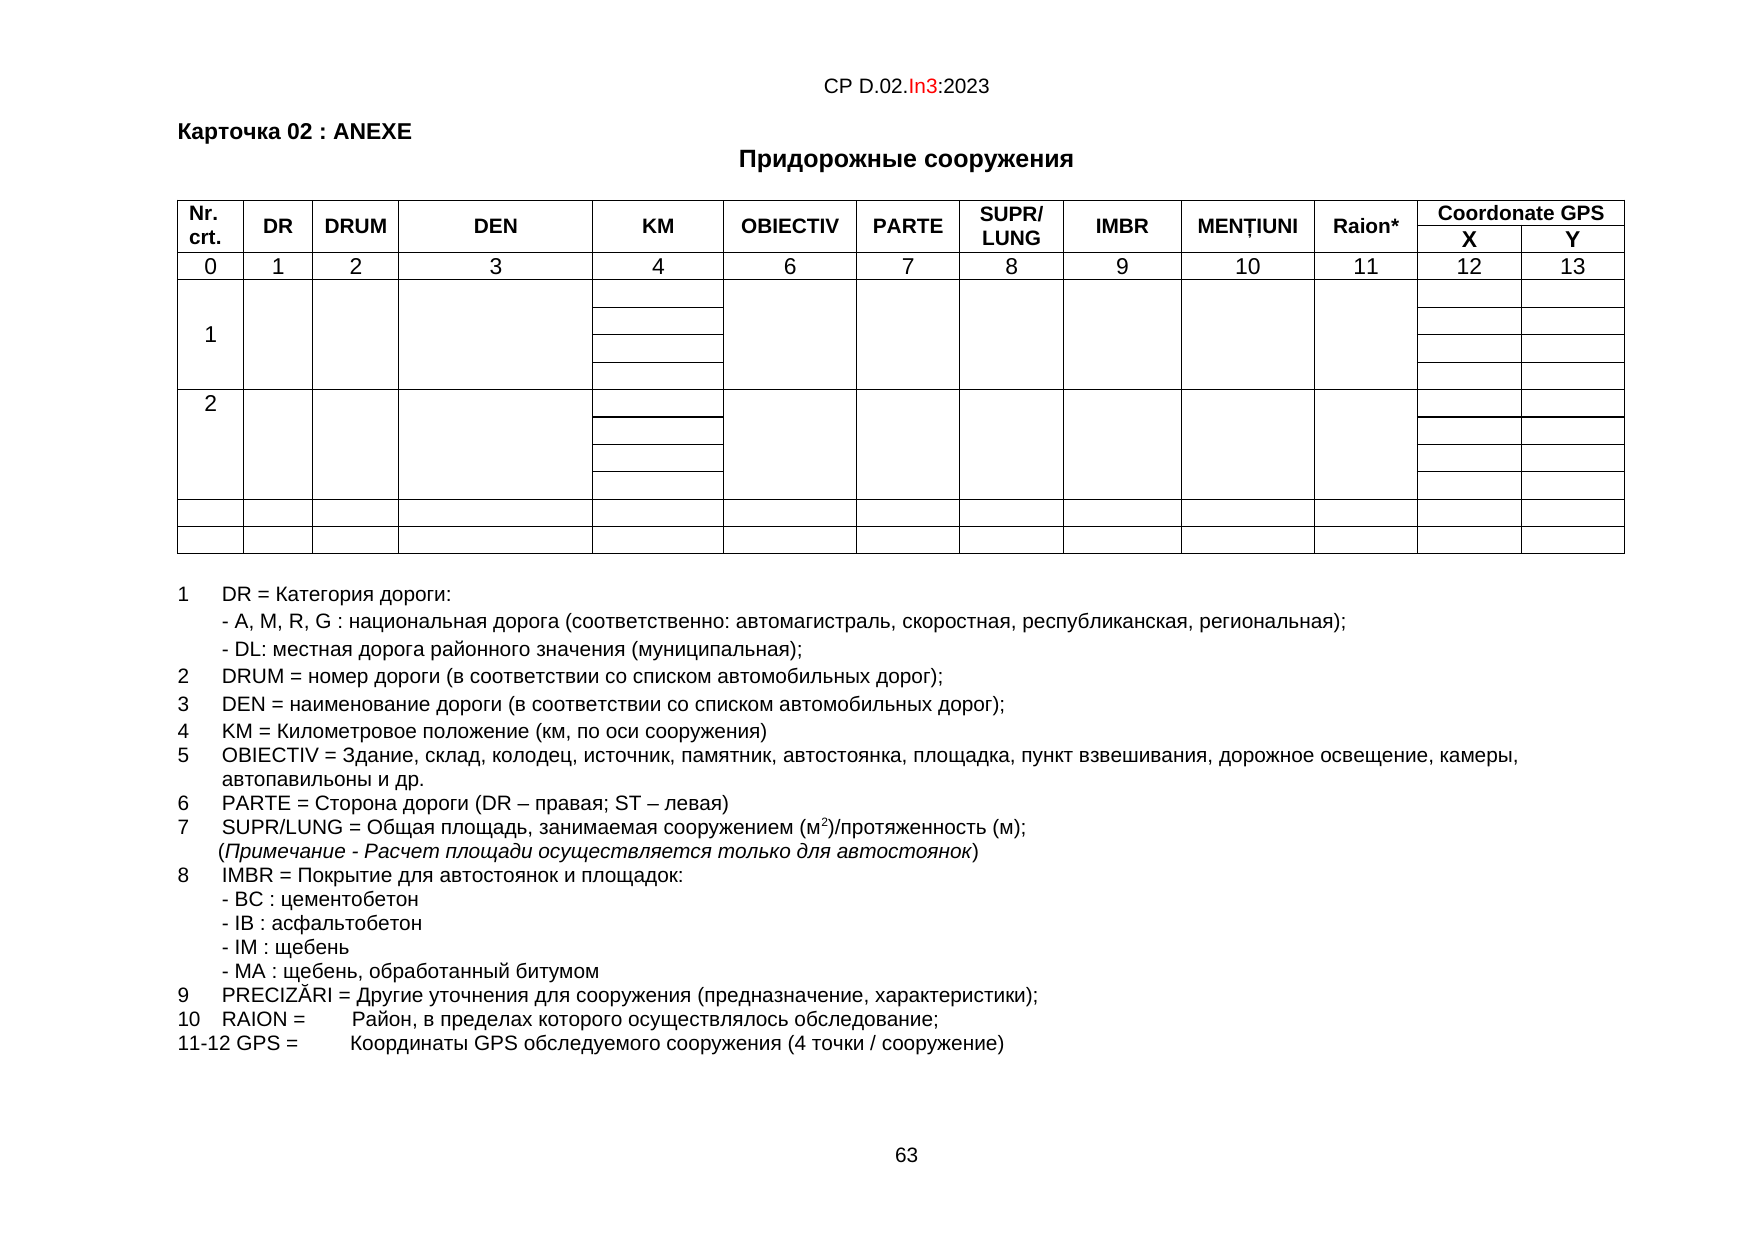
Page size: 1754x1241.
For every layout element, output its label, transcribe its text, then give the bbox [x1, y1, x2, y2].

text - IM : щебень [222, 935, 1636, 959]
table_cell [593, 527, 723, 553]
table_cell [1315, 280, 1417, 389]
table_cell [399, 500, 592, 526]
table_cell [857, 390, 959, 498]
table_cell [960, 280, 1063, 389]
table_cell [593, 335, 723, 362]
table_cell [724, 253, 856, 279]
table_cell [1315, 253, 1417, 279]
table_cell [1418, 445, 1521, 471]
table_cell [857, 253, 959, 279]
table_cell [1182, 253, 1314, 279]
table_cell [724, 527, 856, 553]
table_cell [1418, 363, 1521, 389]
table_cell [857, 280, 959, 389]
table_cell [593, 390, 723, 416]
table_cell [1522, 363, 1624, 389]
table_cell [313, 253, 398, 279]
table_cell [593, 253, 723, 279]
text 2 DRUM = номер дороги (в соответствии со списком автомобильных дорог); [177, 664, 1636, 688]
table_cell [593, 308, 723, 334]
text - DL: местная дорога районного значения (муниципальная); [222, 637, 1636, 661]
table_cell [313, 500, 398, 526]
text 6 PARTE = Сторона дороги (DR – правая; ST – левая) [177, 791, 1636, 815]
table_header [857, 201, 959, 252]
text - BC : цементобетон [222, 887, 1636, 911]
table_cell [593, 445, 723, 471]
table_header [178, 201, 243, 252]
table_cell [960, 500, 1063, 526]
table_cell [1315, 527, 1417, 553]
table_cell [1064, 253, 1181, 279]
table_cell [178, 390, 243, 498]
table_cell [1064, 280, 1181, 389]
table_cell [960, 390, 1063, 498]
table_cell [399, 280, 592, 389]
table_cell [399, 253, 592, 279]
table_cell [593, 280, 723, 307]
text 8 IMBR = Покрытие для автостоянок и площадок: [177, 863, 1636, 887]
text 7 SUPR/LUNG = Общая площадь, занимаемая сооружением (м2)/протяженность (м); [177, 815, 1636, 839]
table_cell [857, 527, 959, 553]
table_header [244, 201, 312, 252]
text 3 DEN = наименование дороги (в соответствии со списком автомобильных дорог); [177, 692, 1636, 716]
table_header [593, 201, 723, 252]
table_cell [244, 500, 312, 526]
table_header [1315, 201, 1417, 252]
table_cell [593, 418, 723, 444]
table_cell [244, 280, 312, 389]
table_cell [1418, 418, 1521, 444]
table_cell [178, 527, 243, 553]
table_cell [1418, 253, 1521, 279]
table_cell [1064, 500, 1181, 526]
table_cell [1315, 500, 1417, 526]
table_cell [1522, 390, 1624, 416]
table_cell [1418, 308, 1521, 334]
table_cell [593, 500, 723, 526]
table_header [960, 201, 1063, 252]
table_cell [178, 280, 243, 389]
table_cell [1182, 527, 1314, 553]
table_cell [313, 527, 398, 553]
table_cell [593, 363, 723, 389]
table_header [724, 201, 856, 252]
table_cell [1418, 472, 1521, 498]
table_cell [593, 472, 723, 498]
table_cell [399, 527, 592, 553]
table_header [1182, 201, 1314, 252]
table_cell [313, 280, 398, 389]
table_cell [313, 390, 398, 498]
text 5 OBIECTIV = Здание, склад, колодец, источник, памятник, автостоянка, площадка, пункт взвешивания, дорожное освещение, камеры, автопавильоны и др. [177, 743, 1636, 791]
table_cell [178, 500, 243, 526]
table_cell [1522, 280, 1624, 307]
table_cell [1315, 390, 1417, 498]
text - A, M, R, G : национальная дорога (соответственно: автомагистраль, скоростная, республиканская, региональная); [222, 609, 1636, 633]
text 11-12 GPS = Координаты GPS обследуемого сооружения (4 точки / сооружение) [177, 1031, 1636, 1055]
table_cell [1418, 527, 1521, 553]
text Карточка 02 : ANEXE [177, 118, 1636, 144]
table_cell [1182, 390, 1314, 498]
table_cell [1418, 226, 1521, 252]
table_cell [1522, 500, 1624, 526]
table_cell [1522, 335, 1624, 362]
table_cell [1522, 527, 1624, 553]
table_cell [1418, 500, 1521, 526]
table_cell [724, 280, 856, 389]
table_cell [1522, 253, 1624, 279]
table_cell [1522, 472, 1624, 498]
text 10 RAION = Район, в пределах которого осуществлялось обследование; [177, 1007, 1636, 1031]
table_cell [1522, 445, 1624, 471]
text - IB : асфальтобетон [222, 911, 1636, 935]
text 1 DR = Категория дороги: [177, 582, 1636, 606]
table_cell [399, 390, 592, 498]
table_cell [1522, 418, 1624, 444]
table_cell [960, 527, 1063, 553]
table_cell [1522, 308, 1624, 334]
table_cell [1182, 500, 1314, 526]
text 9 PRECIZĂRI = Другие уточнения для сооружения (предназначение, характеристики); [177, 983, 1636, 1007]
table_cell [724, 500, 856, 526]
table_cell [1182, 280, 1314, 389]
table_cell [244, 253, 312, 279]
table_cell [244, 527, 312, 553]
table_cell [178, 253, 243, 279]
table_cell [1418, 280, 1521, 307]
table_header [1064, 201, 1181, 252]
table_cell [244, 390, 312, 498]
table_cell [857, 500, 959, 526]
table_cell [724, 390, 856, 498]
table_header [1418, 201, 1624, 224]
text - MA : щебень, обработанный битумом [222, 959, 1636, 983]
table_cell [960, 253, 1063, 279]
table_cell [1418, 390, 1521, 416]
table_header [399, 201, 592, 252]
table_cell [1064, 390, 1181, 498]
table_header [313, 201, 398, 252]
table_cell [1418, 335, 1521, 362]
text 4 KM = Километровое положение (км, по оси сооружения) [177, 719, 1636, 743]
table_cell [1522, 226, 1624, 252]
text Придорожные сооружения [177, 144, 1636, 173]
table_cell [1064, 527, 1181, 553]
text (Примечание - Расчет площади осуществляется только для автостоянок) [177, 839, 1636, 863]
